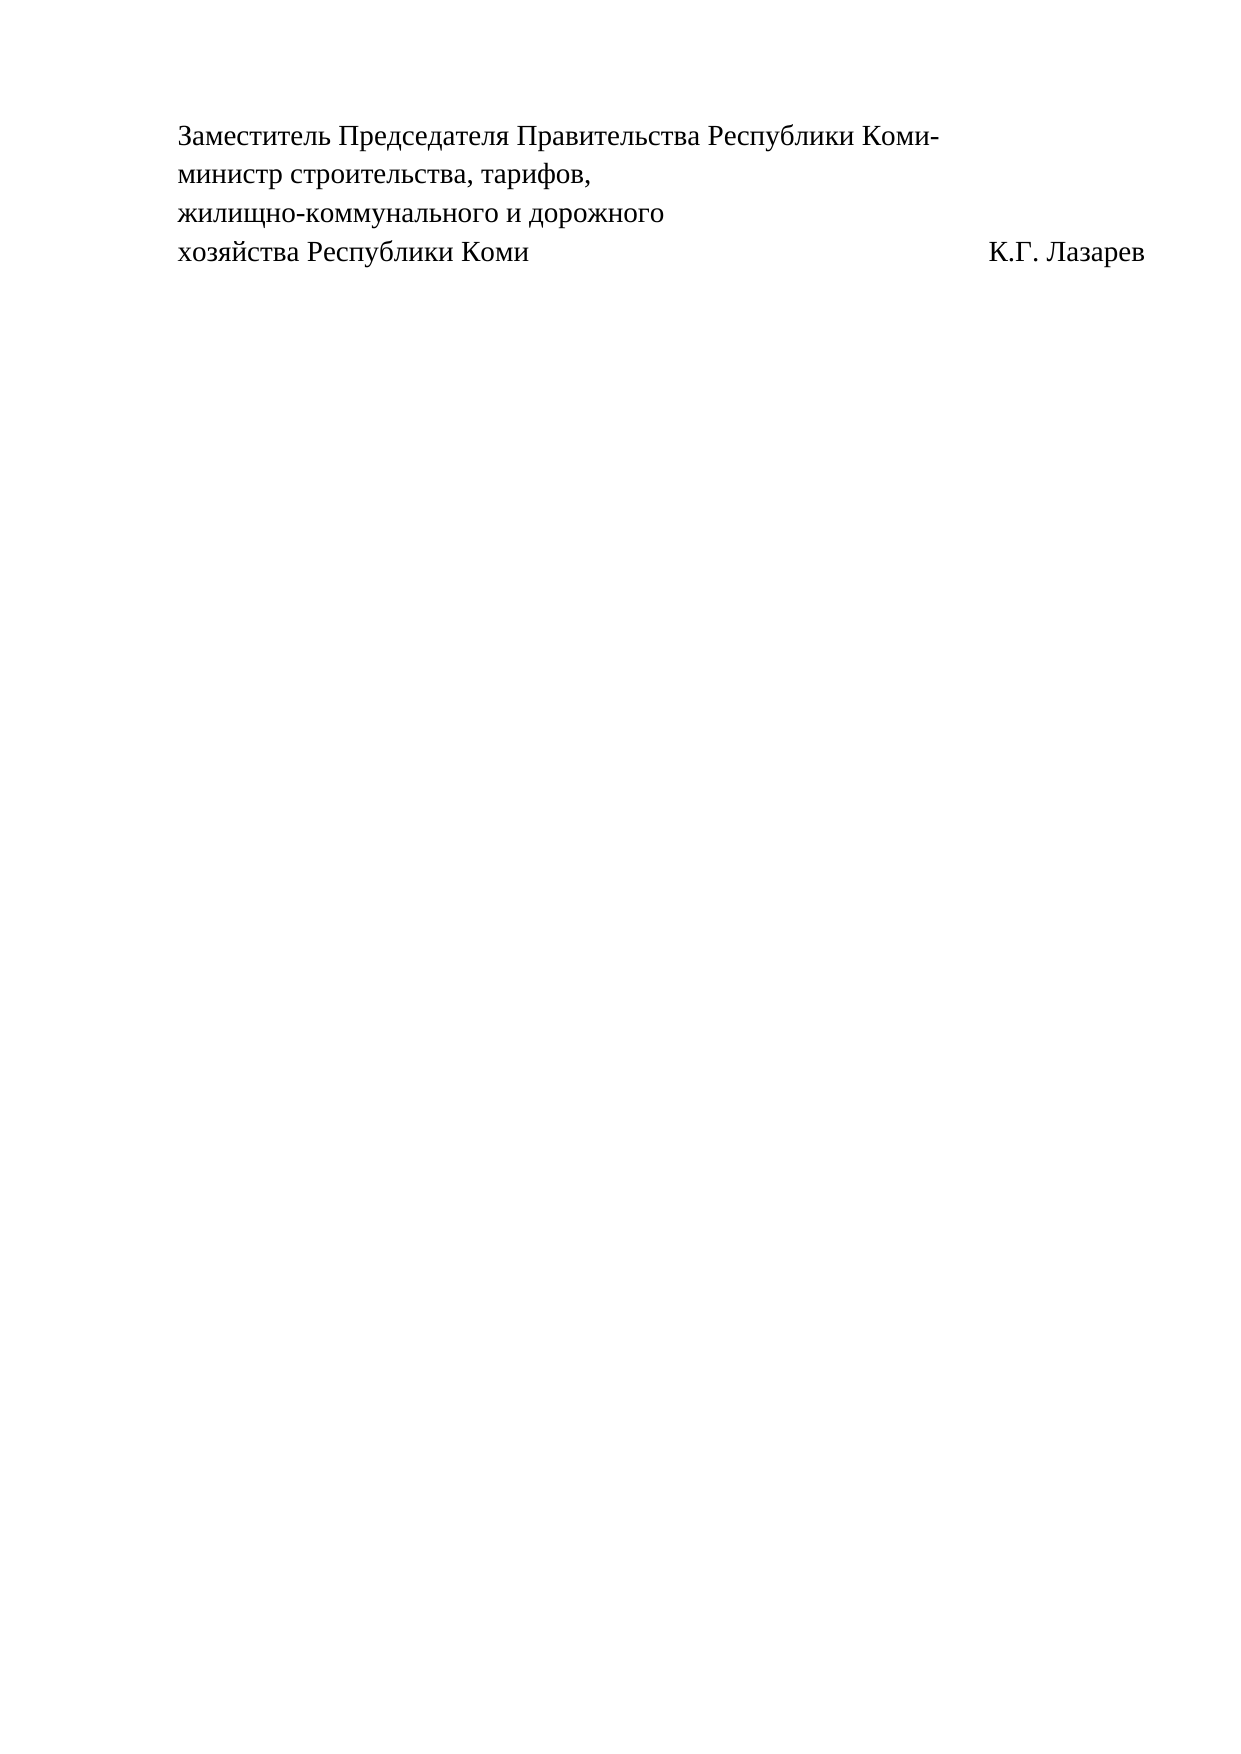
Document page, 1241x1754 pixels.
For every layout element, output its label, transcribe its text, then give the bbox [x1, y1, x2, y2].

text министр строительства, тарифов, [177, 157, 1181, 190]
text жилищно-коммунального и дорожного [177, 195, 1181, 229]
text хозяйства Республики Коми К.Г. Лазарев [177, 234, 1181, 267]
text Заместитель Председателя Правительства Республики Коми- [177, 118, 1181, 152]
